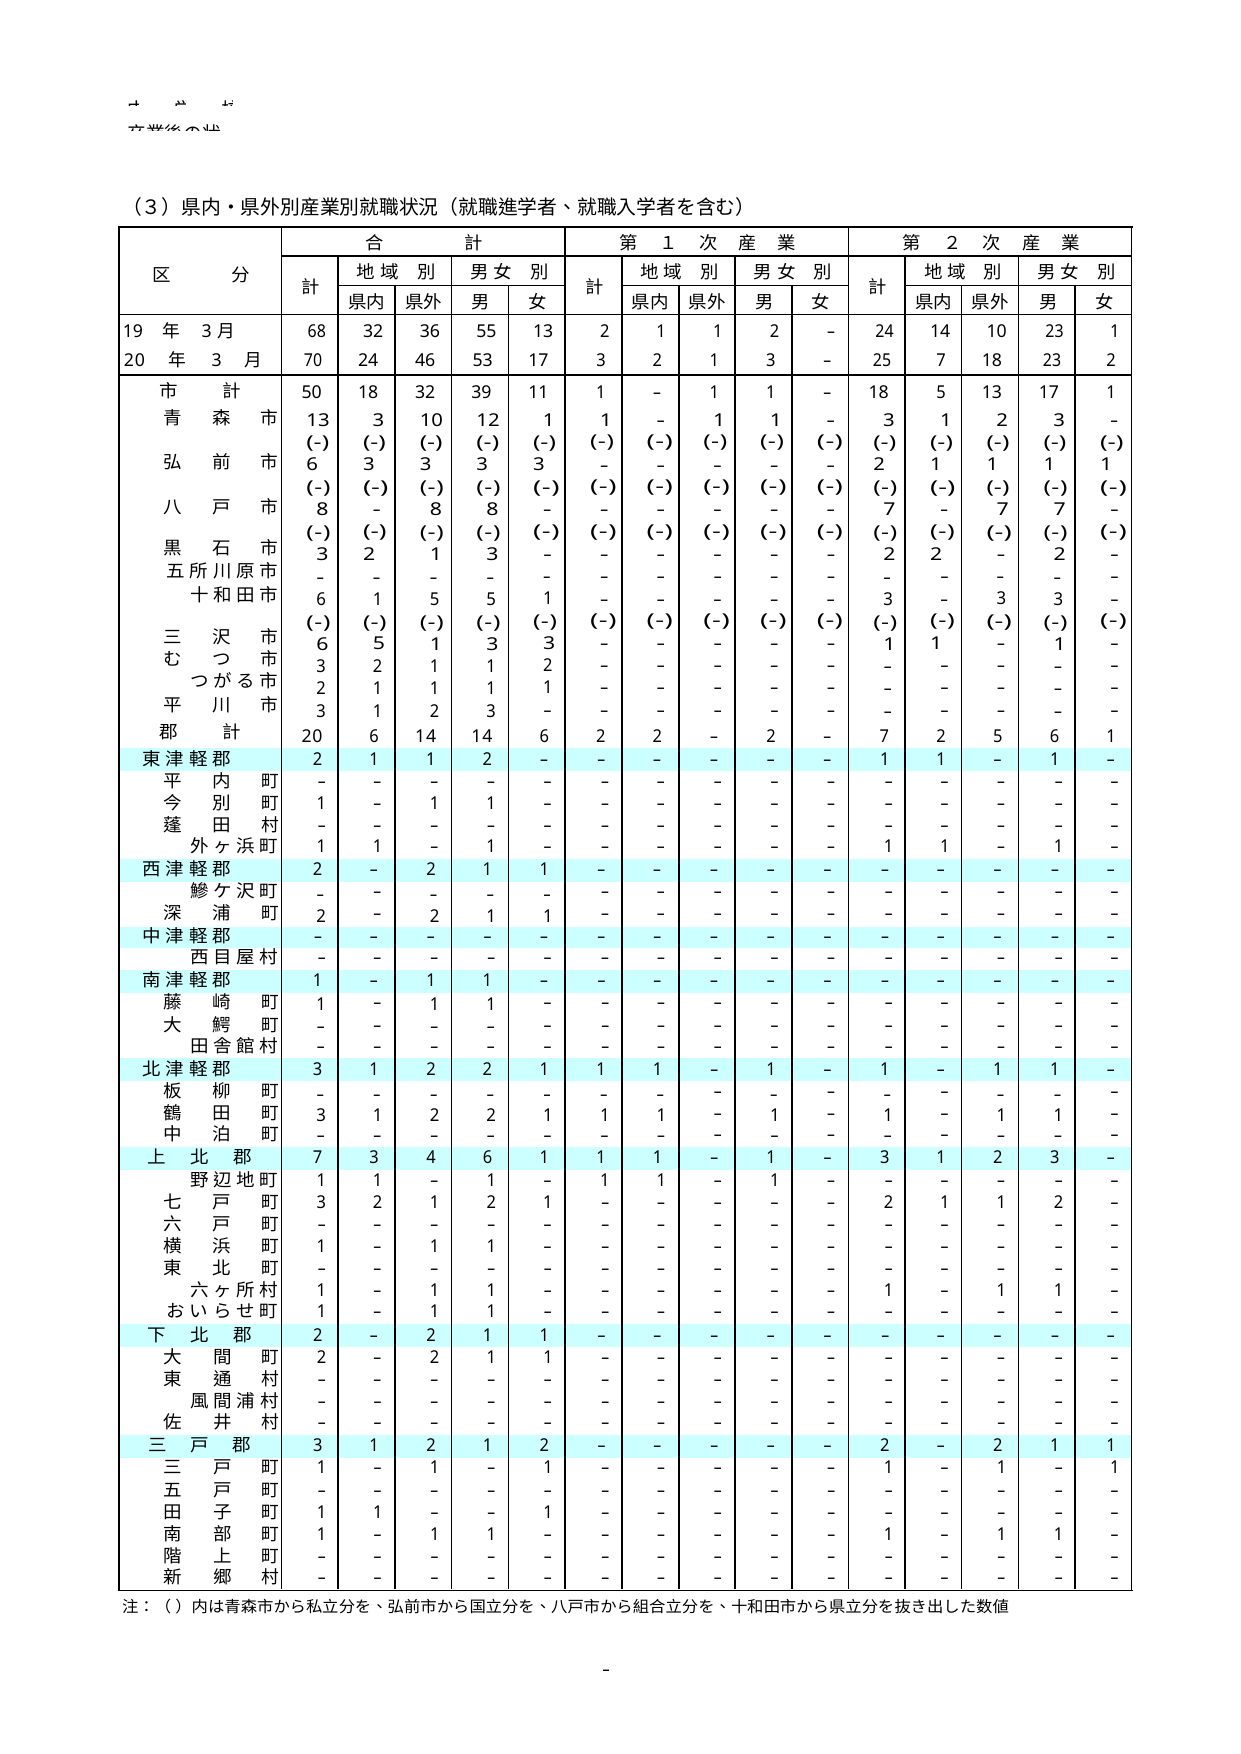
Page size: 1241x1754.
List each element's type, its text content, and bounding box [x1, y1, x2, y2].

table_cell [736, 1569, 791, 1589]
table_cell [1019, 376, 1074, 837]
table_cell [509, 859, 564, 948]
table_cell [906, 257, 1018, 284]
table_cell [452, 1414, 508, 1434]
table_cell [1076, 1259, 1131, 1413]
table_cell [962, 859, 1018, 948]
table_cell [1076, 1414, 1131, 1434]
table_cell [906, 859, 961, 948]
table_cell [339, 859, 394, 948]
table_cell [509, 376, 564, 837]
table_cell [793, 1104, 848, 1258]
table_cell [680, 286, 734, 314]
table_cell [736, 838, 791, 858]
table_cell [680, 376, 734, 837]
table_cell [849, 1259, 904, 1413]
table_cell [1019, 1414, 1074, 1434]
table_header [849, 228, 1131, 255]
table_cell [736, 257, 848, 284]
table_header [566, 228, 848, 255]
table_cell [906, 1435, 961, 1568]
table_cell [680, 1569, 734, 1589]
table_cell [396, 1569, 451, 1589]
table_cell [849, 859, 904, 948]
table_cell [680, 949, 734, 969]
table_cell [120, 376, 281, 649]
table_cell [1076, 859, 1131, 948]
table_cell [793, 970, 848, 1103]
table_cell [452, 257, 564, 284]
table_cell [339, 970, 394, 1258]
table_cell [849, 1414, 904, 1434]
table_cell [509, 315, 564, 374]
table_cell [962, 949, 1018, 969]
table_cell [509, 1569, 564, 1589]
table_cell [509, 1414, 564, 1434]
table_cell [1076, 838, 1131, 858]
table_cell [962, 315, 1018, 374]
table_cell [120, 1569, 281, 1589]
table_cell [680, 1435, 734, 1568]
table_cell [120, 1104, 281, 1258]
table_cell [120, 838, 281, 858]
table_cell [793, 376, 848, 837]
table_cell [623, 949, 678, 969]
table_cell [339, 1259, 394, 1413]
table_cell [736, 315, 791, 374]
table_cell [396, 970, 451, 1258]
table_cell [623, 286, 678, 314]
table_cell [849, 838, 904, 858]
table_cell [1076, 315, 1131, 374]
text （３）県内・県外別産業別就職状況（就職進学者、就職入学者を含む） [122, 193, 1169, 220]
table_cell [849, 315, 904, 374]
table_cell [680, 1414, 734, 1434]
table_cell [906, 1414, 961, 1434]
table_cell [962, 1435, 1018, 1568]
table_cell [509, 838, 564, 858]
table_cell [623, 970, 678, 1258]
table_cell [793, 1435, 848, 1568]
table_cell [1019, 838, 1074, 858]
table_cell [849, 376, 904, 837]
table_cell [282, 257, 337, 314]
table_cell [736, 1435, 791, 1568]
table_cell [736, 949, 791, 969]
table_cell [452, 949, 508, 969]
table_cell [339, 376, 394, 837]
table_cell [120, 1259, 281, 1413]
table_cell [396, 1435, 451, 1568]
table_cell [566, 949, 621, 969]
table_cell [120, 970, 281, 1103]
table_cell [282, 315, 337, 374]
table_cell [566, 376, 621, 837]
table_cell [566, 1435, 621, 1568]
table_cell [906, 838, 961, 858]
table_header [395, 228, 451, 255]
table_header 合 [282, 228, 395, 255]
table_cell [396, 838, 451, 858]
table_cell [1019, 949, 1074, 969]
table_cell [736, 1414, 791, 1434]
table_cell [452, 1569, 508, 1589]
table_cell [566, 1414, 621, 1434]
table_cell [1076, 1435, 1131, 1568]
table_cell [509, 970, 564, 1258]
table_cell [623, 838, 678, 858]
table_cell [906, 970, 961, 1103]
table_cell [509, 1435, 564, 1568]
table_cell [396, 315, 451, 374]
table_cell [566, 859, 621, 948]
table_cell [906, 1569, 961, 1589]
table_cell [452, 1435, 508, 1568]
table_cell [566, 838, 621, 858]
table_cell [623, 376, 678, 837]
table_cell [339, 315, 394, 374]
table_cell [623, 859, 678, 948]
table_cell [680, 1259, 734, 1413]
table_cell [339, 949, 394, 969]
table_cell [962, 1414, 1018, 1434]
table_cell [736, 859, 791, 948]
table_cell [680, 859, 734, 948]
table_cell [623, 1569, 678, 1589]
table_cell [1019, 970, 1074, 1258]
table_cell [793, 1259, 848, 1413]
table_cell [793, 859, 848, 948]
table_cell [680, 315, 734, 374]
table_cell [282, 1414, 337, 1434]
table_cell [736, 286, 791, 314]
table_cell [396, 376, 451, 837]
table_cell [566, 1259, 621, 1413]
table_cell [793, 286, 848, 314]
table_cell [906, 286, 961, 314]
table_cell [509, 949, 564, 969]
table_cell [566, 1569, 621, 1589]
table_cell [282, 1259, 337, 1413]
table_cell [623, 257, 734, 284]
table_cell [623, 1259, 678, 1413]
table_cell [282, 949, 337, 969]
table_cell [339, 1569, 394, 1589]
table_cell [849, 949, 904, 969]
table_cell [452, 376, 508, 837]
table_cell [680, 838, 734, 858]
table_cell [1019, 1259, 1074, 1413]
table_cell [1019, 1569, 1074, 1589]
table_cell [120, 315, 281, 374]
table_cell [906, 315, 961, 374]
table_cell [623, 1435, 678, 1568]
table_header 区 分 [120, 228, 281, 314]
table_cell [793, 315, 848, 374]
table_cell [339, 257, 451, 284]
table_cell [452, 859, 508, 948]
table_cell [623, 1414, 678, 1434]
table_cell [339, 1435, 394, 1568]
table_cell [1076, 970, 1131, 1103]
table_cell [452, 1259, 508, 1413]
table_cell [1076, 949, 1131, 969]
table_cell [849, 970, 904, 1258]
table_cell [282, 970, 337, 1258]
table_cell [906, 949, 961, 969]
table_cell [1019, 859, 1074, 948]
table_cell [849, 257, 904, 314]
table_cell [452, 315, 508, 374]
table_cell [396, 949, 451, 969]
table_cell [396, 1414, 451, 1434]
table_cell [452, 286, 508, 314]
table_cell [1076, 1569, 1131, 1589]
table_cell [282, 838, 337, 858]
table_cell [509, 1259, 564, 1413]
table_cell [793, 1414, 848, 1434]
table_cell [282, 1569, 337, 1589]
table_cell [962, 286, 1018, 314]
text 注：（ ）内は青森市から私立分を、弘前市から国立分を、八戸市から組合立分を、十和田市から県立分を抜き出した数値 [122, 1595, 1169, 1617]
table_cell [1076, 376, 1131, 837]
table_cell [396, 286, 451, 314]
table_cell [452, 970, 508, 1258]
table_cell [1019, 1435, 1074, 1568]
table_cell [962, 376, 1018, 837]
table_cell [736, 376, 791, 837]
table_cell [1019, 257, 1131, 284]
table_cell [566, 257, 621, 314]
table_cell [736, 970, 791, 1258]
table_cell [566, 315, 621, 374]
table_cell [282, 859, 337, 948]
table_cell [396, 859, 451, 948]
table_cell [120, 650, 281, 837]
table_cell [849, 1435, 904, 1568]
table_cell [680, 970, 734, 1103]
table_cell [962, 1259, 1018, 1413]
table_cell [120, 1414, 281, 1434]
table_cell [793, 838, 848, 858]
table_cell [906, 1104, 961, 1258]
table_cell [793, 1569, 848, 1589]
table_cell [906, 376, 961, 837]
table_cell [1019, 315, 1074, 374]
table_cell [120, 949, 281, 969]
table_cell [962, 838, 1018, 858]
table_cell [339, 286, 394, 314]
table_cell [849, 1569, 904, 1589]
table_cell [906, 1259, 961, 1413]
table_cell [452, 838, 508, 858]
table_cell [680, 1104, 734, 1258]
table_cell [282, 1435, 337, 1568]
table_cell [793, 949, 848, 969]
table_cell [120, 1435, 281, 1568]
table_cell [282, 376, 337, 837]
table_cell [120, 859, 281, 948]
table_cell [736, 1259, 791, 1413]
table_header 計 [451, 228, 564, 255]
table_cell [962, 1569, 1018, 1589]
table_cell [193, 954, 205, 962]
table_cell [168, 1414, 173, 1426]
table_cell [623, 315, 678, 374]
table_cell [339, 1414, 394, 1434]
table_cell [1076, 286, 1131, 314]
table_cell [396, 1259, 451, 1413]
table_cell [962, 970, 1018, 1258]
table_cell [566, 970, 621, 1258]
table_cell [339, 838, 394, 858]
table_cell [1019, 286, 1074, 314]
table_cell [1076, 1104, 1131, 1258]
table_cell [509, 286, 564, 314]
